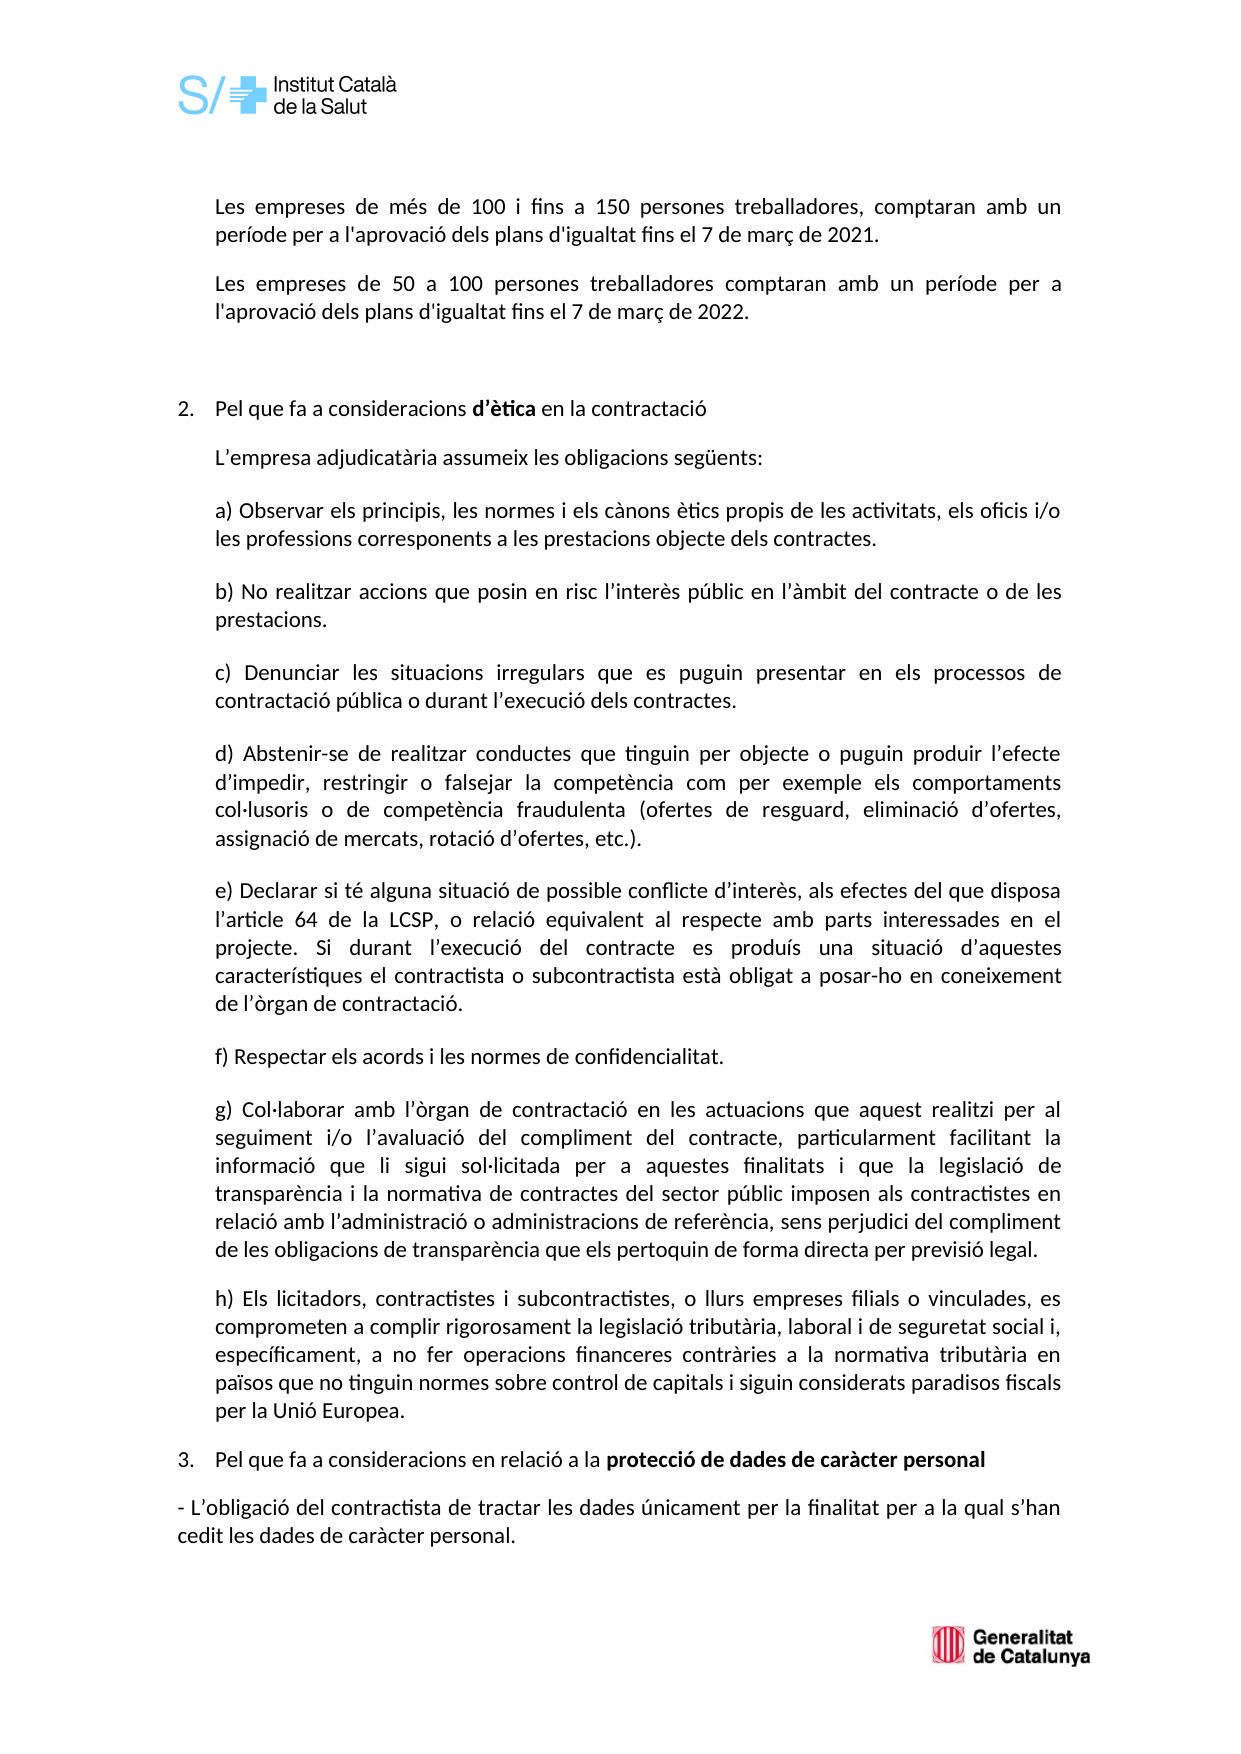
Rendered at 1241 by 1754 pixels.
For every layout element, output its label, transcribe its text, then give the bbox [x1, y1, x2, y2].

picture [893, 1619, 1129, 1672]
list Pel que fa a consideracions d’ètica en la contractació [177, 394, 1063, 423]
text b) No realitzar accions que posin en risc l’interès públic en l’àmbit del contracte o de les prestacions. [215, 577, 1063, 633]
text f) Respectar els acords i les normes de confidencialitat. [215, 1042, 1063, 1070]
list Pel que fa a consideracions en relació a la protecció de dades de caràcter personal [177, 1445, 1063, 1473]
text a) Observar els principis, les normes i els cànons ètics propis de les activitats, els oficis i/o les professions corresponents a les prestacions objecte dels contractes. [215, 496, 1063, 552]
text c) Denunciar les situacions irregulars que es puguin presentar en els processos de contractació pública o durant l’execució dels contractes. [215, 658, 1063, 714]
text h) Els licitadors, contractistes i subcontractistes, o llurs empreses filials o vinculades, es comprometen a complir rigorosament la legislació tributària, laboral i de seguretat social i, específicament, a no fer operacions financeres contràries a la normativa tributària en països que no tinguin normes sobre control de capitals i siguin considerats paradisos fiscals per la Unió Europea. [215, 1284, 1063, 1424]
text L’empresa adjudicatària assumeix les obligacions següents: [215, 443, 1063, 471]
text Les empreses de 50 a 100 persones treballadores comptaran amb un període per a l'aprovació dels plans d'igualtat fins el 7 de març de 2022. [215, 269, 1063, 325]
text d) Abstenir-se de realitzar conductes que tinguin per objecte o puguin produir l’efecte d’impedir, restringir o falsejar la competència com per exemple els comportaments col·lusoris o de competència fraudulenta (ofertes de resguard, eliminació d’ofertes, assignació de mercats, rotació d’ofertes, etc.). [215, 739, 1063, 852]
text g) Col·laborar amb l’òrgan de contractació en les actuacions que aquest realitzi per al seguiment i/o l’avaluació del compliment del contracte, particularment facilitant la informació que li sigui sol·licitada per a aquestes finalitats i que la legislació de transparència i la normativa de contractes del sector públic imposen als contractistes en relació amb l’administració o administracions de referència, sens perjudici del compliment de les obligacions de transparència que els pertoquin de forma directa per previsió legal. [215, 1095, 1063, 1263]
picture [177, 73, 399, 118]
text - L’obligació del contractista de tractar les dades únicament per la finalitat per a la qual s’han cedit les dades de caràcter personal. [177, 1493, 1063, 1549]
text Les empreses de més de 100 i fins a 150 persones treballadores, comptaran amb un període per a l'aprovació dels plans d'igualtat fins el 7 de març de 2021. [215, 192, 1063, 248]
text e) Declarar si té alguna situació de possible conflicte d’interès, als efectes del que disposa l’article 64 de la LCSP, o relació equivalent al respecte amb parts interessades en el projecte. Si durant l’execució del contracte es produís una situació d’aquestes característiques el contractista o subcontractista està obligat a posar-ho en coneixement de l’òrgan de contractació. [215, 877, 1063, 1017]
